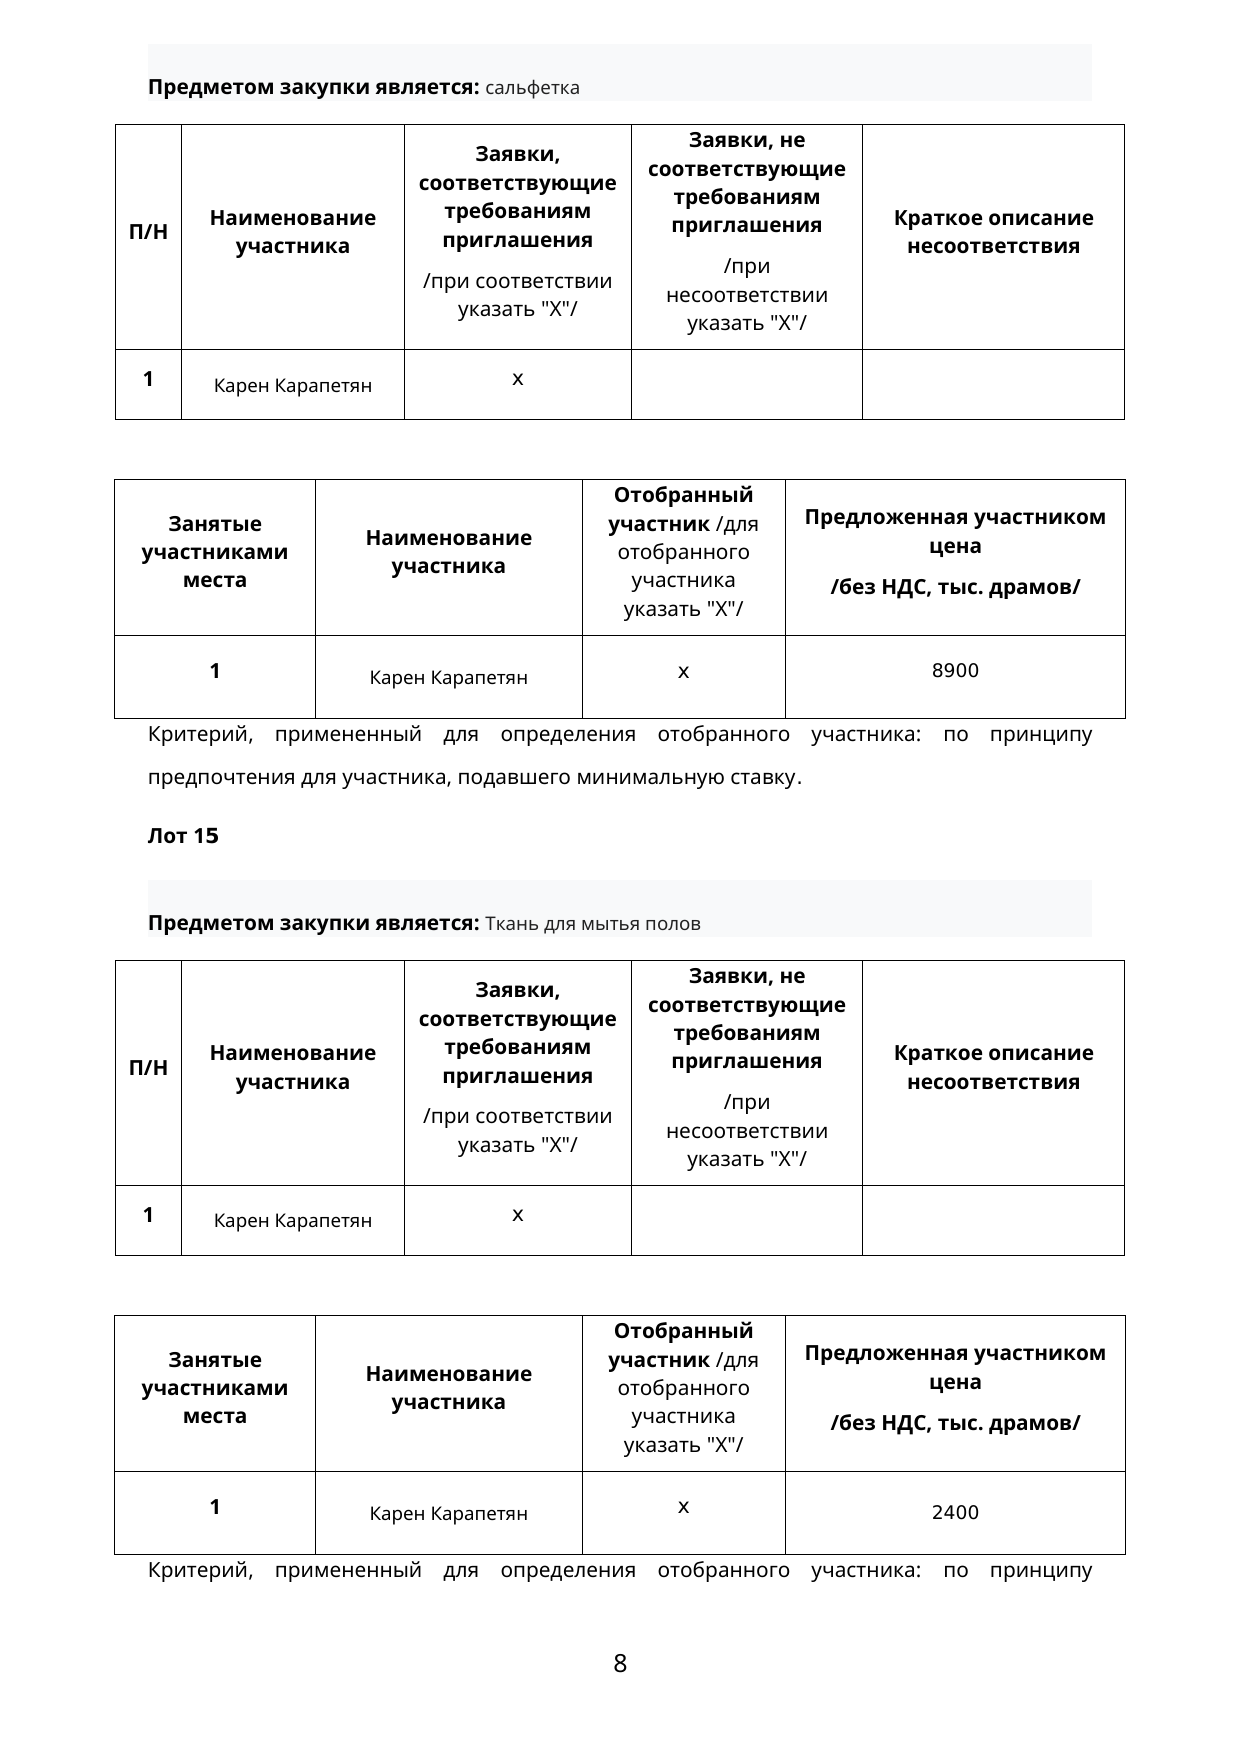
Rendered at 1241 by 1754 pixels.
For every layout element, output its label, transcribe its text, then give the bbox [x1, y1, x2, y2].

table_header П/Н [116, 961, 181, 1185]
table_header П/Н [116, 125, 181, 349]
table_header Наименование участника [182, 961, 404, 1185]
table_cell x [583, 1472, 785, 1554]
table_cell [632, 1186, 862, 1255]
table_header Заявки, не соответствующие требованиям приглашения /при несоответствии указать "X"/ [632, 125, 862, 349]
table_cell [632, 350, 862, 419]
table_header Краткое описание несоответствия [863, 961, 1124, 1185]
table_header Заявки, соответствующие требованиям приглашения /при соответствии указать "X"/ [405, 125, 631, 349]
table_header Заявки, соответствующие требованиям приглашения /при соответствии указать "X"/ [405, 961, 631, 1185]
table_header Занятые участниками места [115, 480, 315, 635]
text Предметом закупки является: сальфетка [148, 44, 1092, 101]
text Лот 15 [148, 821, 1092, 849]
table_cell x [583, 636, 785, 718]
table_cell Карен Карапетян [182, 1186, 404, 1255]
table_header Отобранный участник /для отобранного участника указать "X"/ [583, 1316, 785, 1471]
text Критерий, примененный для определения отобранного участника: по принципу предпочтения для участника, подавшего минимальную ставку. [148, 719, 1092, 790]
table_header Предложенная участником цена /без НДС, тыс. драмов/ [786, 1316, 1125, 1471]
table_header Предложенная участником цена /без НДС, тыс. драмов/ [786, 480, 1125, 635]
table_cell 1 [116, 350, 181, 419]
table_cell 1 [115, 1472, 315, 1554]
table_cell 1 [115, 636, 315, 718]
table_cell x [405, 1186, 631, 1255]
table_cell 8900 [786, 636, 1125, 718]
table_header Отобранный участник /для отобранного участника указать "X"/ [583, 480, 785, 635]
table_cell 1 [116, 1186, 181, 1255]
table_cell 2400 [786, 1472, 1125, 1554]
table_header Наименование участника [316, 1316, 582, 1471]
table_cell [863, 1186, 1124, 1255]
text Предметом закупки является: Ткань для мытья полов [148, 880, 1092, 937]
table_cell x [405, 350, 631, 419]
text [148, 1555, 1092, 1583]
table_header Наименование участника [182, 125, 404, 349]
table_header Заявки, не соответствующие требованиям приглашения /при несоответствии указать "X"/ [632, 961, 862, 1185]
table_header Занятые участниками места [115, 1316, 315, 1471]
table_header Краткое описание несоответствия [863, 125, 1124, 349]
table_cell [863, 350, 1124, 419]
table_cell Карен Карапетян [316, 636, 582, 718]
table_cell Карен Карапетян [316, 1472, 582, 1554]
table_cell Карен Карапетян [182, 350, 404, 419]
table_header Наименование участника [316, 480, 582, 635]
